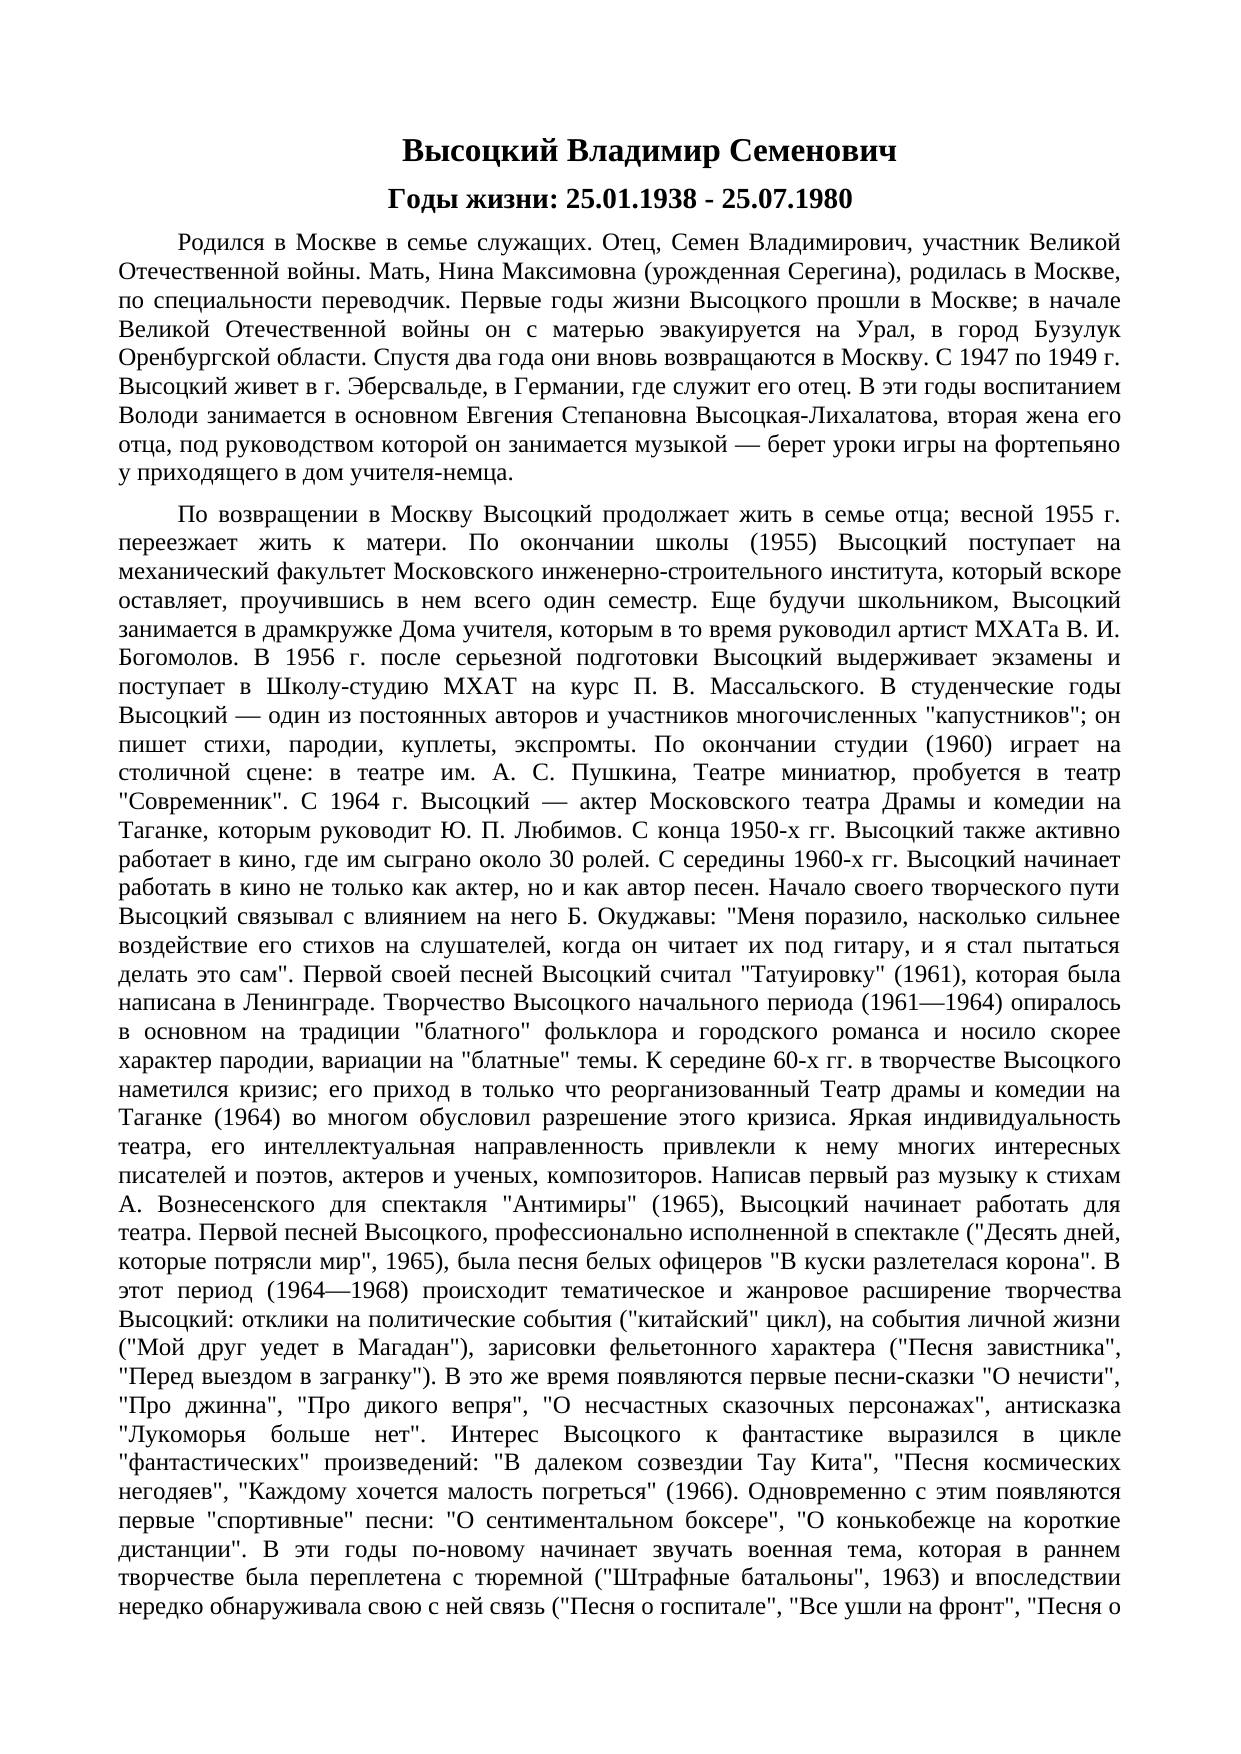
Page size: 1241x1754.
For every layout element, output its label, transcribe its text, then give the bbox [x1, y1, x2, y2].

text Родился в Москве в семье служащих. Отец, Семен Владимирович, участник Великой Отечественной войны. Мать, Нина Максимовна (урожденная Серегина), родилась в Москве, по специальности переводчик. Первые годы жизни Высоцкого прошли в Москве; в начале Великой Отечественной войны он с матерью эвакуируется на Урал, в город Бузулук Оренбургской области. Спустя два года они вновь возвращаются в Москву. С 1947 по 1949 г. Высоцкий живет в г. Эберсвальде, в Германии, где служит его отец. В эти годы воспитанием Володи занимается в основном Евгения Степановна Высоцкая-Лихалатова, вторая жена его отца, под руководством которой он занимается музыкой — берет уроки игры на фортепьяно у приходящего в дом учителя-немца. [118, 227, 1122, 486]
text Высоцкий Владимир Семенович [118, 131, 1122, 169]
text Годы жизни: 25.01.1938 - 25.07.1980 [118, 181, 1122, 215]
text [118, 499, 1122, 1620]
